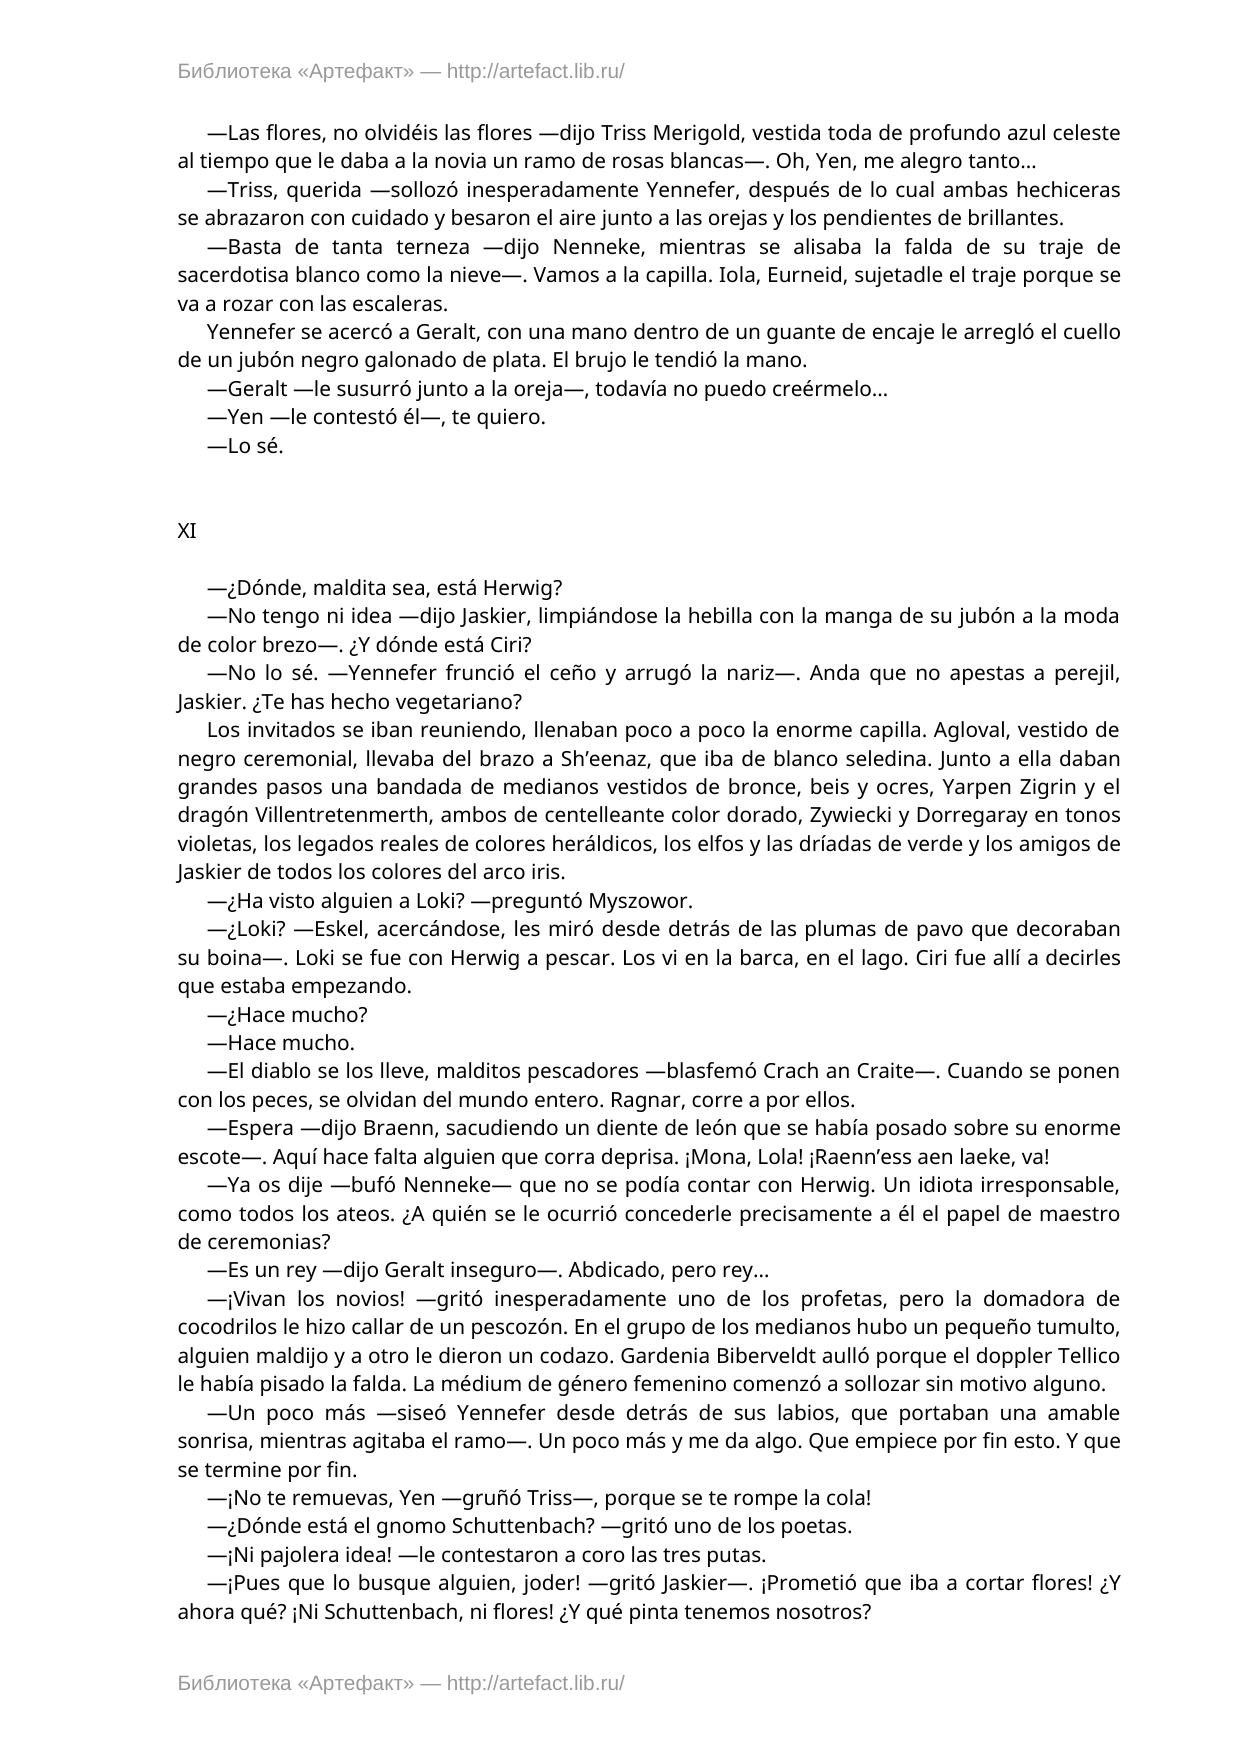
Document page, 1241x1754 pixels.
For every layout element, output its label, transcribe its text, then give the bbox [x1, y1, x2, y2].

text —Basta de tanta terneza —dijo Nenneke, mientras se alisaba la falda de su traje de sacerdotisa blanco como la nieve—. Vamos a la capilla. Iola, Eurneid, sujetadle el traje porque se va a rozar con las escaleras. [177, 232, 1122, 317]
text —¿Loki? —Eskel, acercándose, les miró desde detrás de las plumas de pavo que decoraban su boina—. Loki se fue con Herwig a pescar. Los vi en la barca, en el lago. Ciri fue allí a decirles que estaba empezando. [177, 914, 1122, 1000]
text —Yen —le contestó él—, te quiero. [177, 402, 1122, 431]
text —Hace mucho. [177, 1028, 1122, 1057]
text —Un poco más —siseó Yennefer desde detrás de sus labios, que portaban una amable sonrisa, mientras agitaba el ramo—. Un poco más y me da algo. Que empiece por fin esto. Y que se termine por fin. [177, 1398, 1122, 1483]
text —No tengo ni idea —dijo Jaskier, limpiándose la hebilla con la manga de su jubón a la moda de color brezo—. ¿Y dónde está Ciri? [177, 602, 1122, 658]
text —Triss, querida —sollozó inesperadamente Yennefer, después de lo cual ambas hechiceras se abrazaron con cuidado y besaron el aire junto a las orejas y los pendientes de brillantes. [177, 175, 1122, 232]
text —Geralt —le susurró junto a la oreja—, todavía no puedo creérmelo… [177, 374, 1122, 402]
text —¡Pues que lo busque alguien, joder! —gritó Jaskier—. ¡Prometió que iba a cortar flores! ¿Y ahora qué? ¡Ni Schuttenbach, ni flores! ¿Y qué pinta tenemos nosotros? [177, 1568, 1122, 1625]
text —Las flores, no olvidéis las flores —dijo Triss Merigold, vestida toda de profundo azul celeste al tiempo que le daba a la novia un ramo de rosas blancas—. Oh, Yen, me alegro tanto… [177, 118, 1122, 175]
text —Es un rey —dijo Geralt inseguro—. Abdicado, pero rey… [177, 1256, 1122, 1284]
text —¿Dónde está el gnomo Schuttenbach? —gritó uno de los poetas. [177, 1512, 1122, 1540]
text —El diablo se los lleve, malditos pescadores —blasfemó Crach an Craite—. Cuando se ponen con los peces, se olvidan del mundo entero. Ragnar, corre a por ellos. [177, 1057, 1122, 1113]
subtitle XI [177, 516, 1122, 545]
text Yennefer se acercó a Geralt, con una mano dentro de un guante de encaje le arregló el cuello de un jubón negro galonado de plata. El brujo le tendió la mano. [177, 317, 1122, 374]
text —Espera —dijo Braenn, sacudiendo un diente de león que se había posado sobre su enorme escote—. Aquí hace falta alguien que corra deprisa. ¡Mona, Lola! ¡Raenn’ess aen laeke, va! [177, 1113, 1122, 1170]
text —¡Ni pajolera idea! —le contestaron a coro las tres putas. [177, 1540, 1122, 1568]
text —¿Dónde, maldita sea, está Herwig? [177, 573, 1122, 602]
text Los invitados se iban reuniendo, llenaban poco a poco la enorme capilla. Agloval, vestido de negro ceremonial, llevaba del brazo a Sh’eenaz, que iba de blanco seledina. Junto a ella daban grandes pasos una bandada de medianos vestidos de bronce, beis y ocres, Yarpen Zigrin y el dragón Villentretenmerth, ambos de centelleante color dorado, Zywiecki y Dorregaray en tonos violetas, los legados reales de colores heráldicos, los elfos y las dríadas de verde y los amigos de Jaskier de todos los colores del arco iris. [177, 715, 1122, 886]
text —¿Hace mucho? [177, 1000, 1122, 1028]
text —No lo sé. —Yennefer frunció el ceño y arrugó la nariz—. Anda que no apestas a perejil, Jaskier. ¿Te has hecho vegetariano? [177, 658, 1122, 715]
text —¡No te remuevas, Yen —gruñó Triss—, porque se te rompe la cola! [177, 1483, 1122, 1512]
text —¿Ha visto alguien a Loki? —preguntó Myszowor. [177, 886, 1122, 914]
text —¡Vivan los novios! —gritó inesperadamente uno de los profetas, pero la domadora de cocodrilos le hizo callar de un pescozón. En el grupo de los medianos hubo un pequeño tumulto, alguien maldijo y a otro le dieron un codazo. Gardenia Biberveldt aulló porque el doppler Tellico le había pisado la falda. La médium de género femenino comenzó a sollozar sin motivo alguno. [177, 1284, 1122, 1398]
text —Lo sé. [177, 431, 1122, 459]
text —Ya os dije —bufó Nenneke— que no se podía contar con Herwig. Un idiota irresponsable, como todos los ateos. ¿A quién se le ocurrió concederle precisamente a él el papel de maestro de ceremonias? [177, 1170, 1122, 1256]
